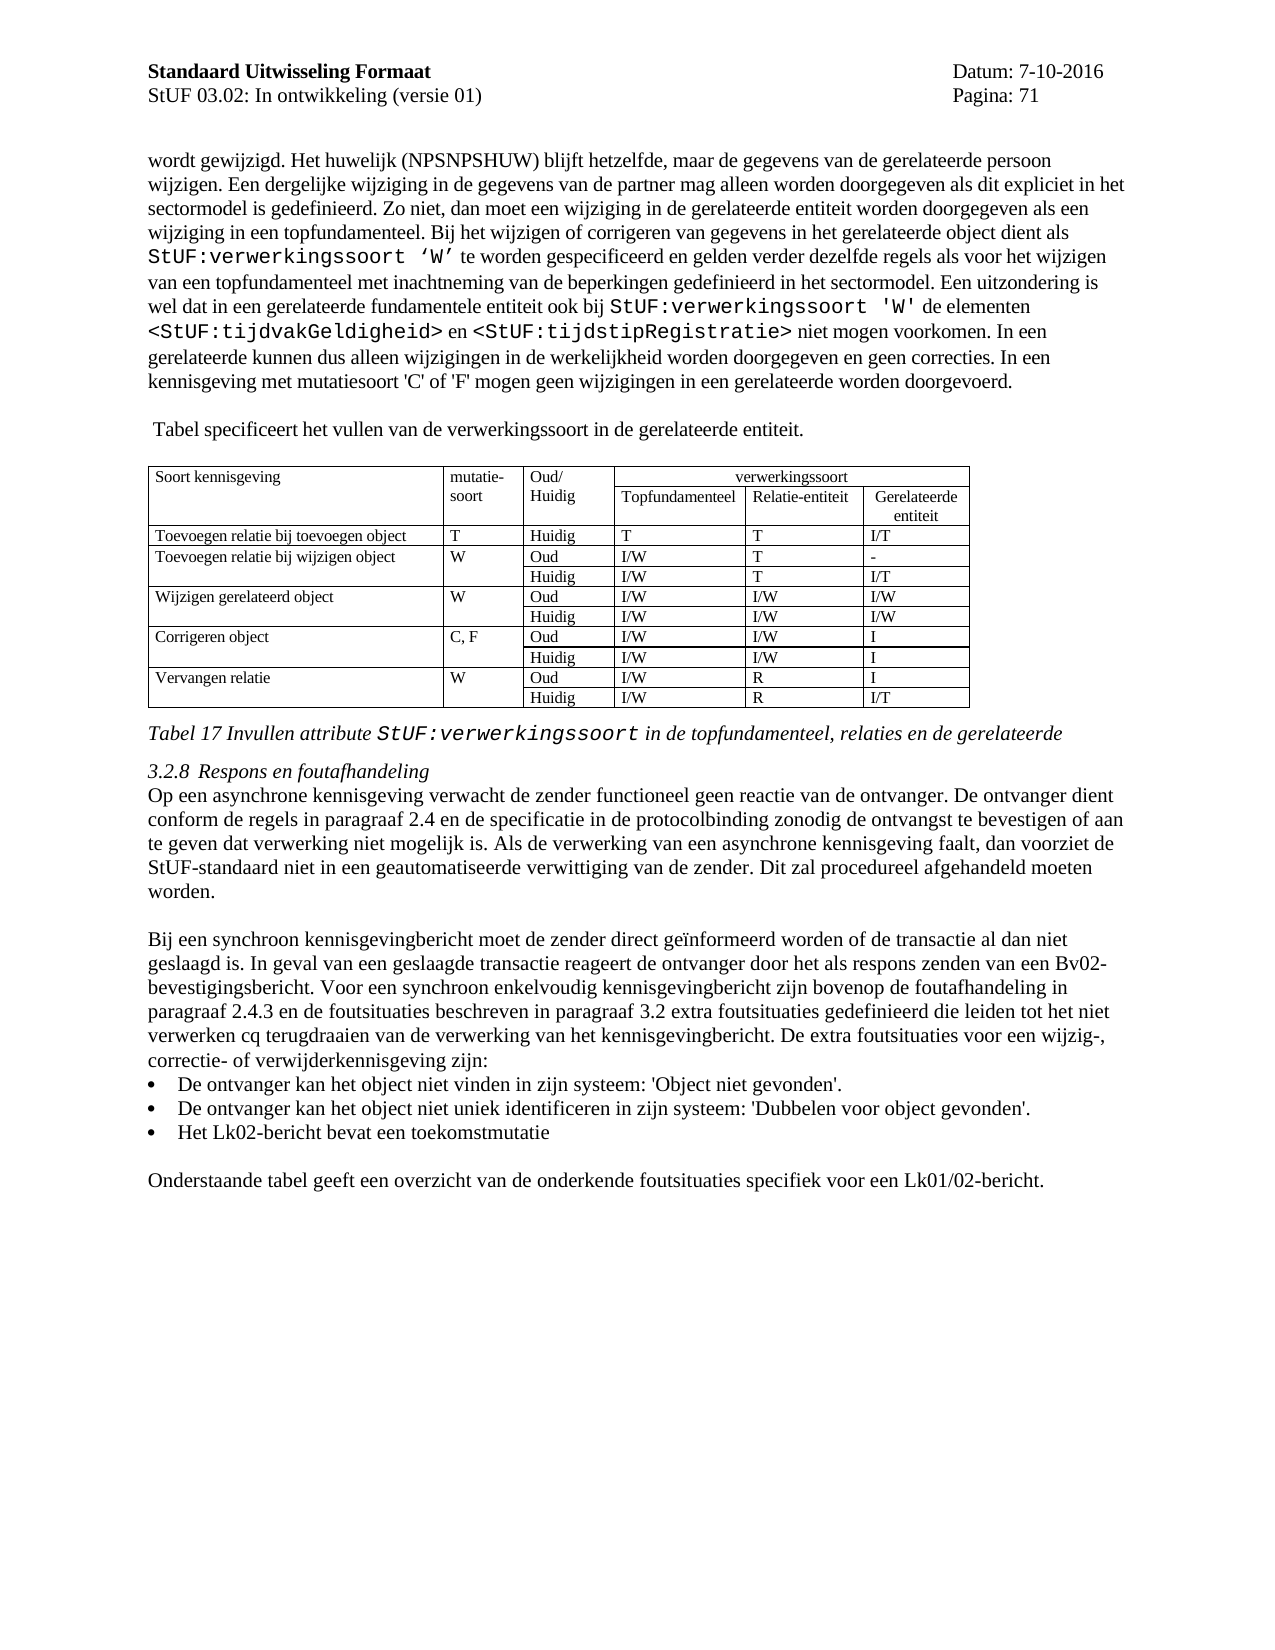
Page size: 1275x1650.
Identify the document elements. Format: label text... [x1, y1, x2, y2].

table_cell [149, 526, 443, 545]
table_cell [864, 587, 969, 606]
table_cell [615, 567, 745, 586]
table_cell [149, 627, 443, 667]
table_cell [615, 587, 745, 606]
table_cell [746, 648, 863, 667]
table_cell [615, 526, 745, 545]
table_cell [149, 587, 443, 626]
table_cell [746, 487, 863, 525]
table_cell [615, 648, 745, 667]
subtitle Respons en foutafhandeling [148, 759, 1127, 783]
text Bij een synchroon kennisgevingbericht moet de zender direct geïnformeerd worden of de transactie al dan niet geslaagd is. In geval van een geslaagde transactie reageert de ontvanger door het als respons zenden van een Bv02-bevestigingsbericht. Voor een synchroon enkelvoudig kennisgevingbericht zijn bovenop de foutafhandeling in paragraaf 4.4.3 en de foutsituaties beschreven in paragraaf 5.2 extra foutsituaties gedefinieerd die leiden tot het niet verwerken cq terugdraaien van de verwerking van het kennisgevingbericht. De extra foutsituaties voor een wijzig-, correctie- of verwijderkennisgeving zijn: [148, 927, 1127, 1072]
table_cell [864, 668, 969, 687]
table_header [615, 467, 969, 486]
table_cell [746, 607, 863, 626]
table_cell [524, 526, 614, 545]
text Tabel specificeert het vullen van de verwerkingssoort in de gerelateerde entiteit. [148, 417, 1127, 441]
list De ontvanger kan het object niet uniek identificeren in zijn systeem: 'Dubbelen voor object gevonden'. [148, 1096, 1127, 1120]
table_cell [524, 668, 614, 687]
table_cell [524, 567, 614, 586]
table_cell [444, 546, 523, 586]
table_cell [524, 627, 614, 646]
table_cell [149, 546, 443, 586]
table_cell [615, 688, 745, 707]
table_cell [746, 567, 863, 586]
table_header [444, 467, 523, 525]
text Op een asynchrone kennisgeving verwacht de zender functioneel geen reactie van de ontvanger. De ontvanger dient conform de regels in paragraaf 4.4 en de specificatie in de protocolbinding zonodig de ontvangst te bevestigen of aan te geven dat verwerking niet mogelijk is. Als de verwerking van een asynchrone kennisgeving faalt, dan voorziet de StUF-standaard niet in een geautomatiseerde verwittiging van de zender. Dit zal procedureel afgehandeld moeten worden. [148, 783, 1127, 903]
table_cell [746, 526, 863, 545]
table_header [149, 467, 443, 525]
list Het Lk02-bericht bevat een toekomstmutatie [148, 1120, 1127, 1144]
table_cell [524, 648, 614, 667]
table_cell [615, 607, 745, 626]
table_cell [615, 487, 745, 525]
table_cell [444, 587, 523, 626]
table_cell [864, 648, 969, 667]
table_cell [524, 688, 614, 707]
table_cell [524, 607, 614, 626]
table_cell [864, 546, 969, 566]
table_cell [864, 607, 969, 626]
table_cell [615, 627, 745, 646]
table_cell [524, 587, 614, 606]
text Tabel 5.7 Invullen attribute StUF:verwerkingssoort in de topfundamenteel, relaties en de gerelateerde [148, 721, 1127, 746]
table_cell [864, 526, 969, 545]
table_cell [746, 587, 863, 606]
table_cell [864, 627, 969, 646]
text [148, 148, 1127, 393]
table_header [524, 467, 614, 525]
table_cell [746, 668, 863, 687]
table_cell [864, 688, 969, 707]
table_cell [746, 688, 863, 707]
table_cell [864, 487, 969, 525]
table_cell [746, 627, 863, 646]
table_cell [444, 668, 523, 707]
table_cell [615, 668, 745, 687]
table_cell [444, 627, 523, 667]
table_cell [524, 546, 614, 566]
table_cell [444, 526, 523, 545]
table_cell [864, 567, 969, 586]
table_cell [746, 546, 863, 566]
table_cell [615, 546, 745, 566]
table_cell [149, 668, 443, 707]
text Onderstaande tabel geeft een overzicht van de onderkende foutsituaties specifiek voor een Lk01/02-bericht. [148, 1168, 1127, 1192]
list De ontvanger kan het object niet vinden in zijn systeem: 'Object niet gevonden'. [148, 1072, 1127, 1096]
